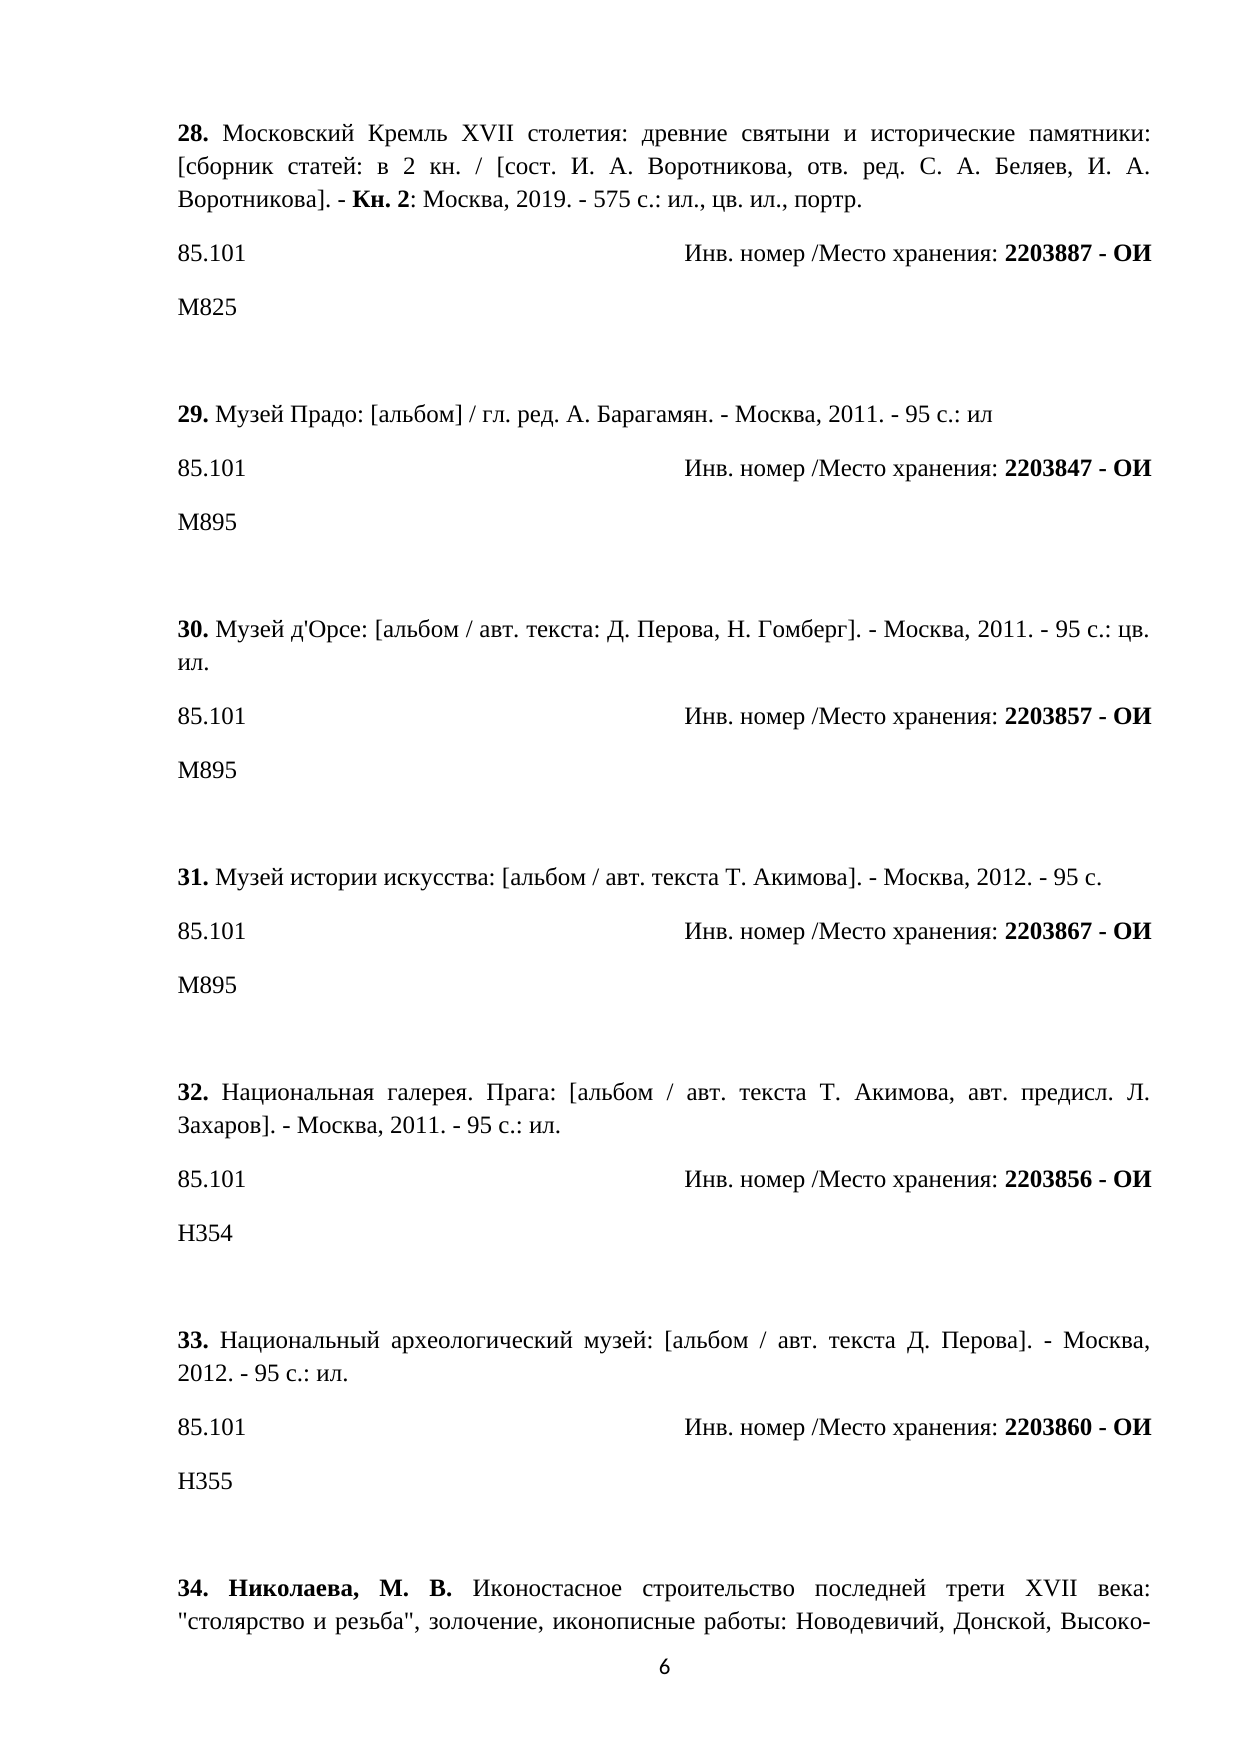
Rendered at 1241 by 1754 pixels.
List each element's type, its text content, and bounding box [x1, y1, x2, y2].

text 32. Национальная галерея. Прага: [альбом / авт. текста Т. Акимова, авт. предисл. Л. Захаров]. - Москва, 2011. - 95 с.: ил. [177, 1077, 1152, 1139]
table_header Инв. номер /Место хранения: 2203857 - ОИ [565, 701, 1163, 808]
table_header 85.101 М895 [166, 453, 565, 560]
text 33. Национальный археологический музей: [альбом / авт. текста Д. Перова]. - Москва, 2012. - 95 с.: ил. [177, 1325, 1152, 1387]
table_header 85.101 М895 [166, 916, 565, 1023]
text 31. Музей истории искусства: [альбом / авт. текста Т. Акимова]. - Москва, 2012. - 95 с. [177, 862, 1152, 891]
table_header 85.101 Н355 [166, 1412, 565, 1519]
table_header 85.101 Н354 [166, 1164, 565, 1271]
table_header Инв. номер /Место хранения: 2203856 - ОИ [565, 1164, 1163, 1271]
table_header Инв. номер /Место хранения: 2203847 - ОИ [565, 453, 1163, 560]
text 30. Музей д'Орсе: [альбом / авт. текста: Д. Перова, Н. Гомберг]. - Москва, 2011. - 95 с.: цв. ил. [177, 614, 1152, 676]
text 29. Музей Прадо: [альбом] / гл. ред. А. Барагамян. - Москва, 2011. - 95 с.: ил [177, 399, 1152, 428]
table_header Инв. номер /Место хранения: 2203860 - ОИ [565, 1412, 1163, 1519]
table_header Инв. номер /Место хранения: 2203867 - ОИ [565, 916, 1163, 1023]
table_header Инв. номер /Место хранения: 2203887 - ОИ [565, 238, 1163, 345]
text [177, 1573, 1152, 1635]
table_header 85.101 М895 [166, 701, 565, 808]
text 28. Московский Кремль XVII столетия: древние святыни и исторические памятники: [cборник статей: в 2 кн. / [сост. И. А. Воротникова, отв. ред. С. А. Беляев, И. А. Воротникова]. - Кн. 2: Москва, 2019. - 575 с.: ил., цв. ил., портр. [177, 118, 1152, 213]
table_header 85.101 М825 [166, 238, 565, 345]
